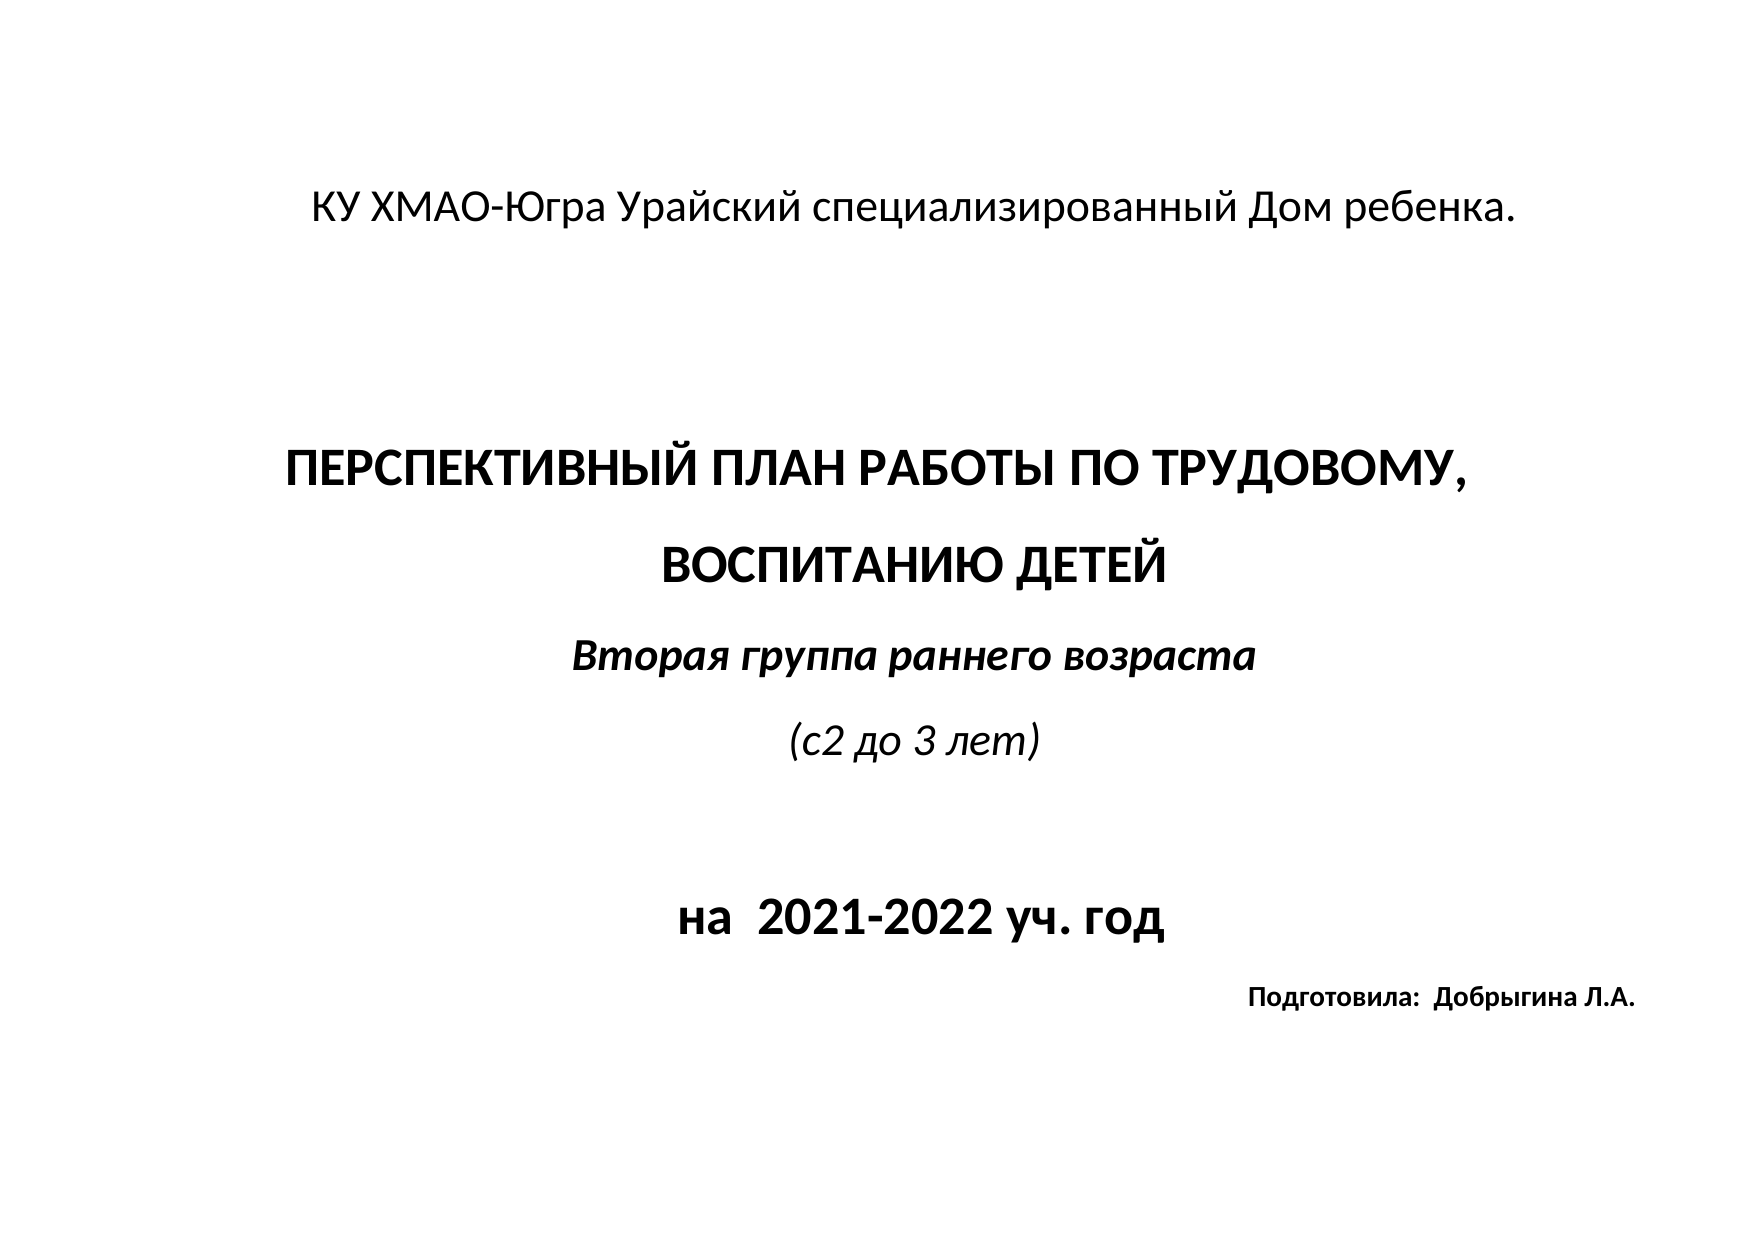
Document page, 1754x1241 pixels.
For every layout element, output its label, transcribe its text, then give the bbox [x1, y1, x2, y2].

text (с2 до 3 лет) [193, 711, 1636, 767]
text на 2021-2022 уч. год [193, 882, 1636, 948]
text КУ ХМАО-Югра Урайский специализированный Дом ребенка. [193, 177, 1636, 233]
text Вторая группа раннего возраста [193, 626, 1636, 682]
text Подготовила: Добрыгина Л.А. [193, 978, 1636, 1014]
text ВОСПИТАНИЮ ДЕТЕЙ [193, 529, 1636, 596]
text ПЕРСПЕКТИВНЫЙ ПЛАН РАБОТЫ ПО ТРУДОВОМУ, [118, 432, 1636, 499]
